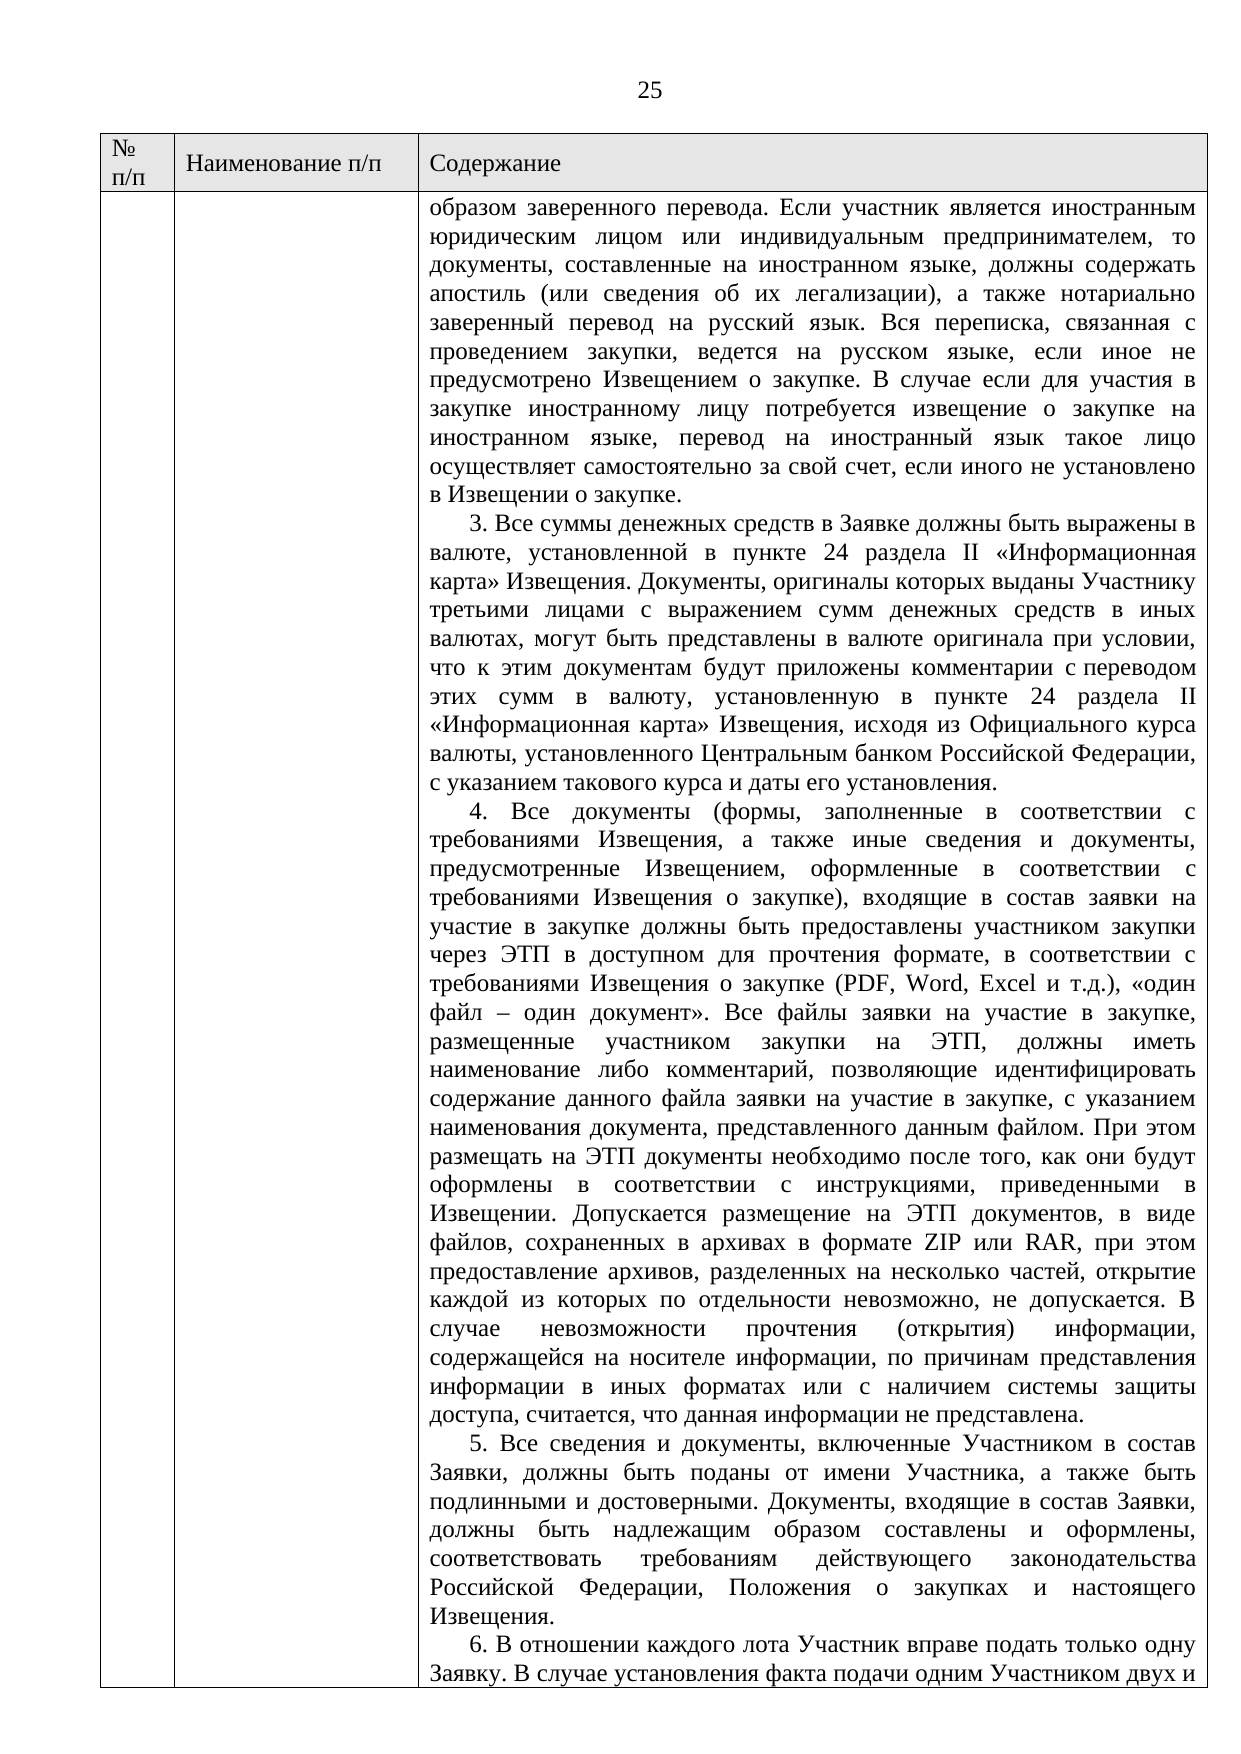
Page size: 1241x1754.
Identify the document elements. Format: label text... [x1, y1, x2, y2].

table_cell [175, 192, 418, 1687]
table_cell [419, 192, 1207, 1687]
table_header № п/п [101, 134, 174, 191]
table_header Наименование п/п [175, 134, 418, 191]
table_cell [101, 192, 174, 1687]
table_header Содержание [419, 134, 1207, 191]
